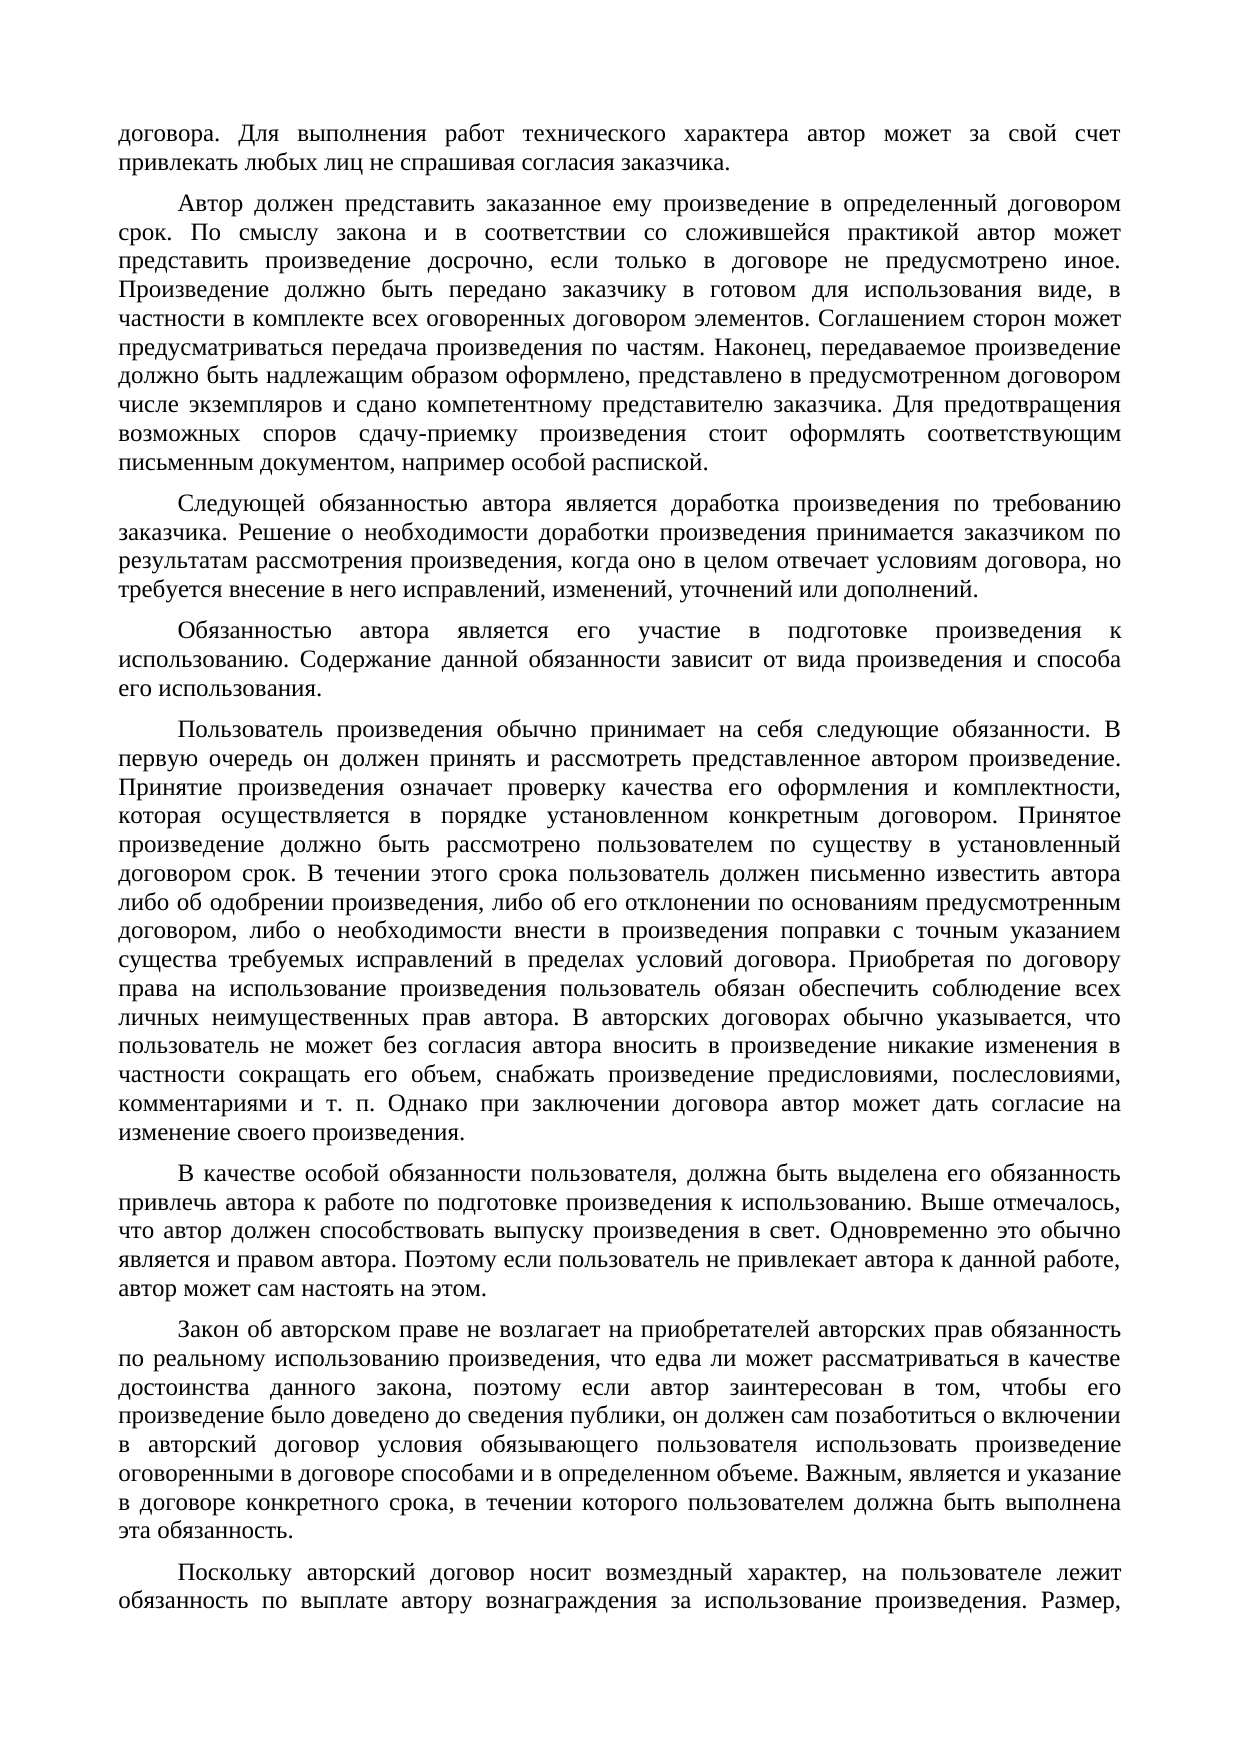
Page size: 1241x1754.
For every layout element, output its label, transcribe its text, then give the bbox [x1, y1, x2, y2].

text Автор должен представить заказанное ему произведение в определенный договором срок. По смыслу закона и в соответствии со сложившейся практикой автор может представить произведение досрочно, если только в договоре не предусмотрено иное. Произведение должно быть передано заказчику в готовом для использования виде, в частности в комплекте всех оговоренных договором элементов. Соглашением сторон может предусматриваться передача произведения по частям. Наконец, передаваемое произведение должно быть надлежащим образом оформлено, представлено в предусмотренном договором числе экземпляров и сдано компетентному представителю заказчика. Для предотвращения возможных споров сдачу-приемку произведения стоит оформлять соответствующим письменным документом, например особой распиской. [118, 188, 1122, 476]
text Обязанностью автора является его участие в подготовке произведения к использованию. Содержание данной обязанности зависит от вида произведения и способа его использования. [118, 616, 1122, 702]
text Закон об авторском праве не возлагает на приобретателей авторских прав обязанность по реальному использованию произведения, что едва ли может рассматриваться в качестве достоинства данного закона, поэтому если автор заинтересован в том, чтобы его произведение было доведено до сведения публики, он должен сам позаботиться о включении в авторский договор условия обязывающего пользователя использовать произведение оговоренными в договоре способами и в определенном объеме. Важным, является и указание в договоре конкретного срока, в течении которого пользователем должна быть выполнена эта обязанность. [118, 1314, 1122, 1544]
text Следующей обязанностью автора является доработка произведения по требованию заказчика. Решение о необходимости доработки произведения принимается заказчиком по результатам рассмотрения произведения, когда оно в целом отвечает условиям договора, но требуется внесение в него исправлений, изменений, уточнений или дополнений. [118, 488, 1122, 603]
text В качестве особой обязанности пользователя, должна быть выделена его обязанность привлечь автора к работе по подготовке произведения к использованию. Выше отмечалось, что автор должен способствовать выпуску произведения в свет. Одновременно это обычно является и правом автора. Поэтому если пользователь не привлекает автора к данной работе, автор может сам настоять на этом. [118, 1158, 1122, 1302]
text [118, 118, 1122, 176]
text Пользователь произведения обычно принимает на себя следующие обязанности. В первую очередь он должен принять и рассмотреть представленное автором произведение. Принятие произведения означает проверку качества его оформления и комплектности, которая осуществляется в порядке установленном конкретным договором. Принятое произведение должно быть рассмотрено пользователем по существу в установленный договором срок. В течении этого срока пользователь должен письменно известить автора либо об одобрении произведения, либо об его отклонении по основаниям предусмотренным договором, либо о необходимости внести в произведения поправки с точным указанием существа требуемых исправлений в пределах условий договора. Приобретая по договору права на использование произведения пользователь обязан обеспечить соблюдение всех личных неимущественных прав автора. В авторских договорах обычно указывается, что пользователь не может без согласия автора вносить в произведение никакие изменения в частности сокращать его объем, снабжать произведение предисловиями, послесловиями, комментариями и т. п. Однако при заключении договора автор может дать согласие на изменение своего произведения. [118, 714, 1122, 1146]
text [118, 1557, 1122, 1614]
